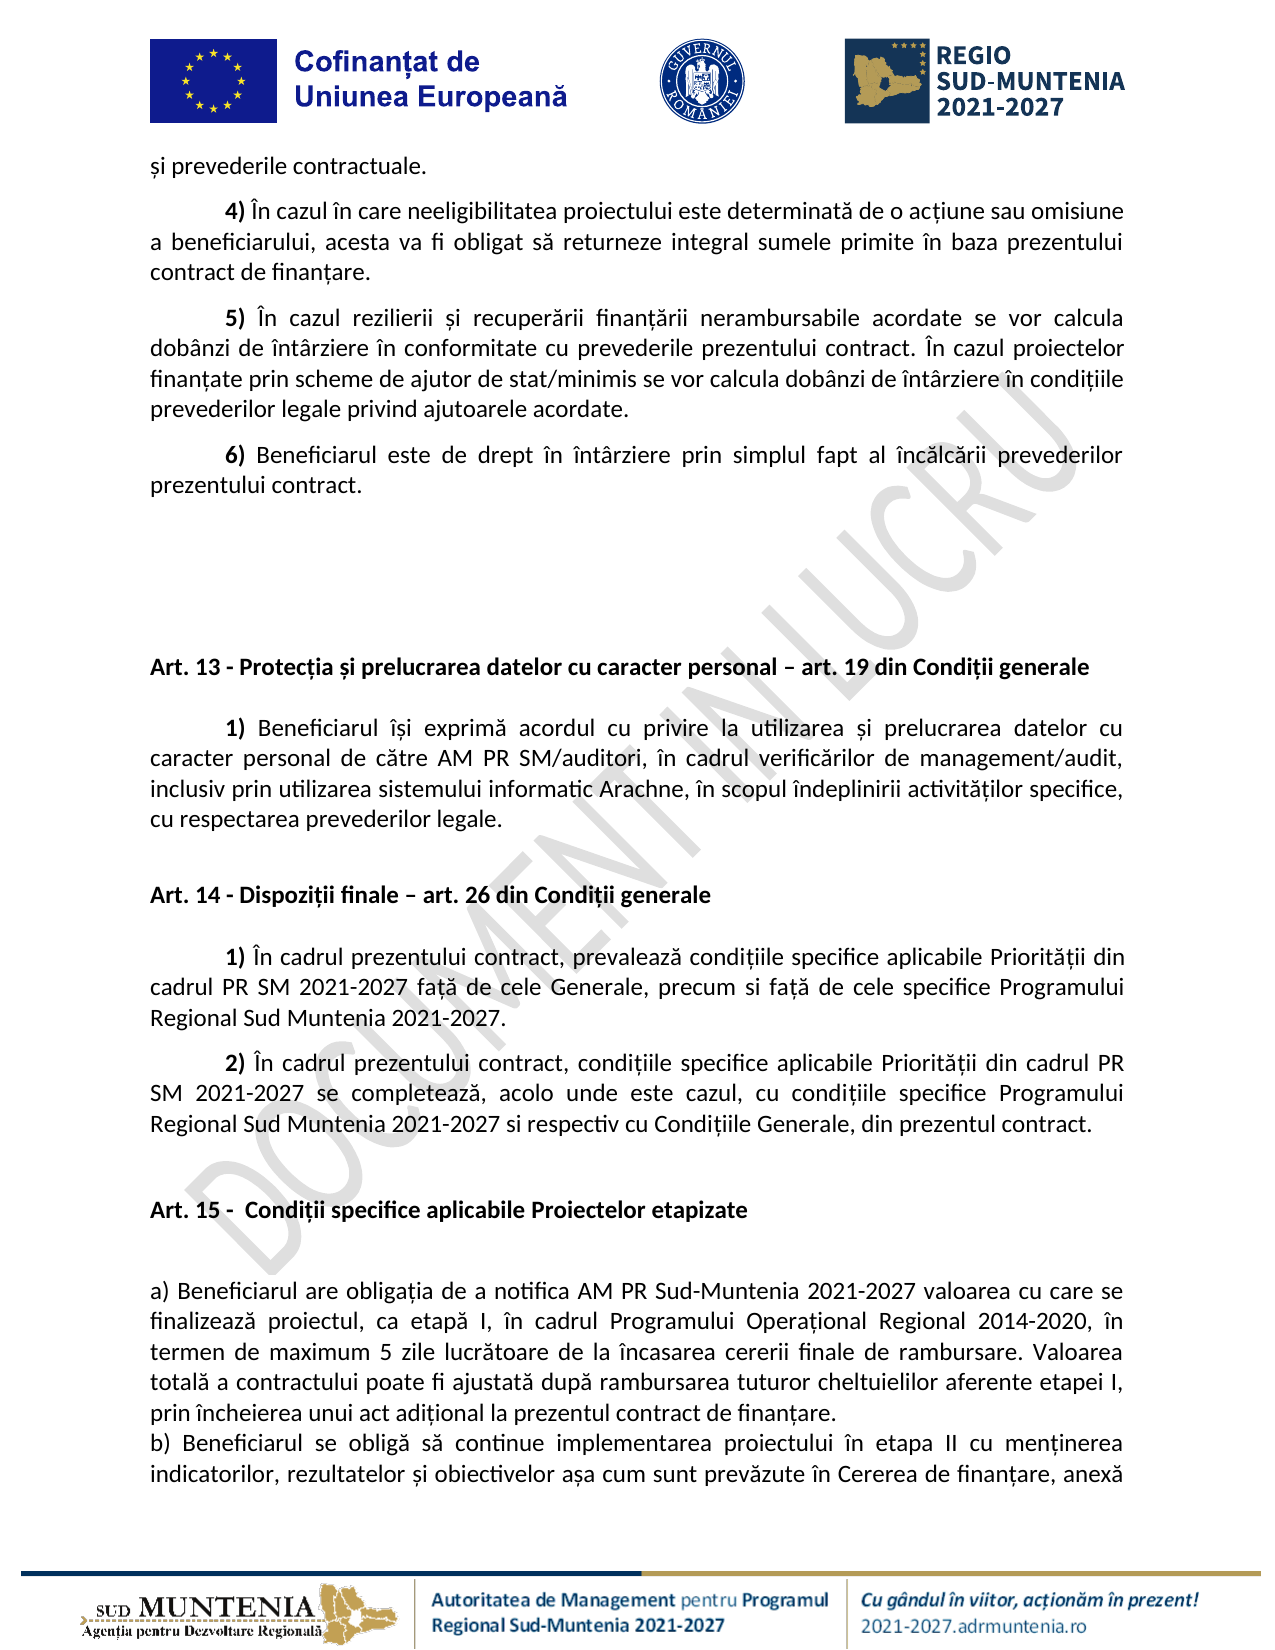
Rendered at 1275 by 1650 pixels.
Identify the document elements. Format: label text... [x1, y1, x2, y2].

list 1) În cadrul prezentului contract, prevalează condiţiile specifice aplicabile Priorităţii din cadrul PR SM 2021-2027 faţă de cele Generale, precum si faţă de cele specifice Programului Regional Sud Muntenia 2021-2027. [150, 941, 1125, 1032]
list 5) În cazul rezilierii și recuperării finanțării nerambursabile acordate se vor calcula dobânzi de întârziere în conformitate cu prevederile prezentului contract. În cazul proiectelor finanțate prin scheme de ajutor de stat/minimis se vor calcula dobânzi de întârziere în condițiile prevederilor legale privind ajutoarele acordate. [150, 302, 1125, 424]
list 4) În cazul în care neeligibilitatea proiectului este determinată de o acţiune sau omisiune a beneficiarului, acesta va fi obligat să returneze integral sumele primite în baza prezentului contract de finanțare. [150, 195, 1125, 287]
text Art. 14 - Dispoziții finale – art. 26 din Condiții generale [150, 879, 1125, 910]
list 1) Beneficiarul își exprimă acordul cu privire la utilizarea și prelucrarea datelor cu caracter personal de către AM PR SM/auditori, în cadrul verificărilor de management/audit, inclusiv prin utilizarea sistemului informatic Arachne, în scopul îndeplinirii activităților specifice, cu respectarea prevederilor legale. [150, 712, 1125, 834]
text Art. 15 - Condiții specifice aplicabile Proiectelor etapizate [150, 1194, 1125, 1224]
list 6) Beneficiarul este de drept în întârziere prin simplul fapt al încălcării prevederilor prezentului contract. [150, 439, 1125, 500]
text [150, 1427, 1125, 1488]
text a) Beneficiarul are obligația de a notifica AM PR Sud-Muntenia 2021-2027 valoarea cu care se finalizează proiectul, ca etapă I, în cadrul Programului Operațional Regional 2014-2020, în termen de maximum 5 zile lucrătoare de la încasarea cererii finale de rambursare. Valoarea totală a contractului poate fi ajustată după rambursarea tuturor cheltuielilor aferente etapei I, prin încheierea unui act adițional la prezentul contract de finanțare. [150, 1275, 1125, 1427]
text Art. 13 - Protecția și prelucrarea datelor cu caracter personal – art. 19 din Condiții generale [150, 651, 1125, 682]
picture [21, 1571, 1262, 1650]
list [150, 150, 1125, 181]
list 2) În cadrul prezentului contract, condiţiile specifice aplicabile Priorităţii din cadrul PR SM 2021-2027 se completează, acolo unde este cazul, cu condiţiile specifice Programului Regional Sud Muntenia 2021-2027 si respectiv cu Condiţiile Generale, din prezentul contract. [150, 1047, 1125, 1139]
